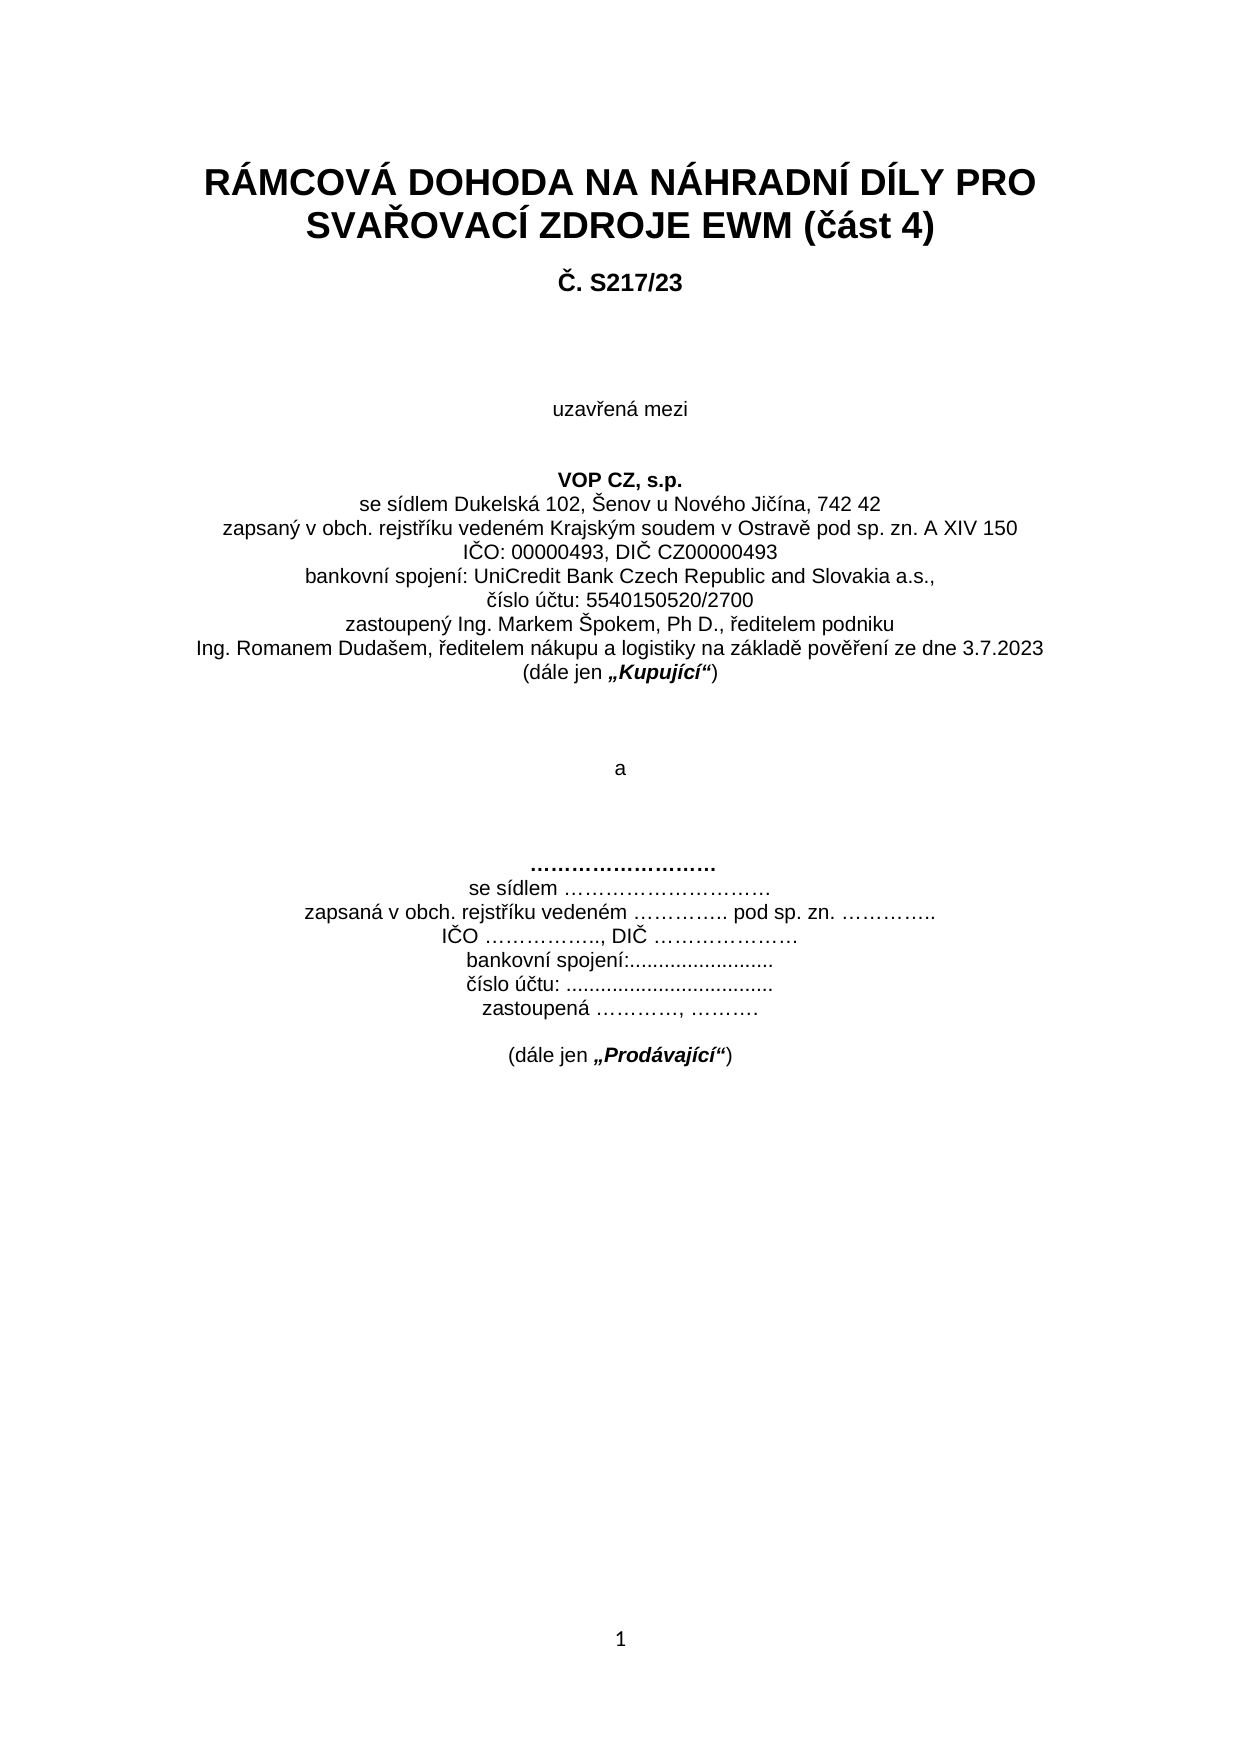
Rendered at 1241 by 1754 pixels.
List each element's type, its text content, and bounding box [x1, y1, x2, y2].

text Ing. Romanem Dudašem, ředitelem nákupu a logistiky na základě pověření ze dne 3.7.2023 [148, 636, 1093, 660]
text bankovní spojení:......................... [148, 947, 1093, 971]
text zastoupená …………, ………. [148, 995, 1093, 1019]
text a [148, 756, 1093, 780]
text (dále jen „Prodávající“) [148, 1043, 1093, 1067]
text zapsaný v obch. rejstříku vedeném Krajským soudem v Ostravě pod sp. zn. A XIV 150 [148, 516, 1093, 540]
text RÁMCOVÁ DOHODA na Náhradní díly pro svařovací zdroje EWM (část 4) [148, 160, 1093, 246]
text se sídlem ………………………… [148, 876, 1093, 899]
text bankovní spojení: UniCredit Bank Czech Republic and Slovakia a.s., [148, 564, 1093, 588]
text IČO: 00000493, DIČ CZ00000493 [148, 540, 1093, 564]
text zapsaná v obch. rejstříku vedeném ………….. pod sp. zn. ………….. [148, 899, 1093, 923]
text (dále jen „Kupující“) [148, 660, 1093, 684]
text zastoupený Ing. Markem Špokem, Ph D., ředitelem podniku [148, 612, 1093, 636]
text VOP CZ, s.p. [148, 468, 1093, 492]
text č. S217/23 [148, 259, 1093, 296]
text ……………………… [148, 852, 1093, 876]
text uzavřená mezi [148, 396, 1093, 420]
text číslo účtu: .................................... [148, 971, 1093, 995]
text IČO …………….., DIČ ………………… [148, 923, 1093, 947]
text se sídlem Dukelská 102, Šenov u Nového Jičína, 742 42 [148, 492, 1093, 516]
text číslo účtu: 5540150520/2700 [148, 588, 1093, 612]
